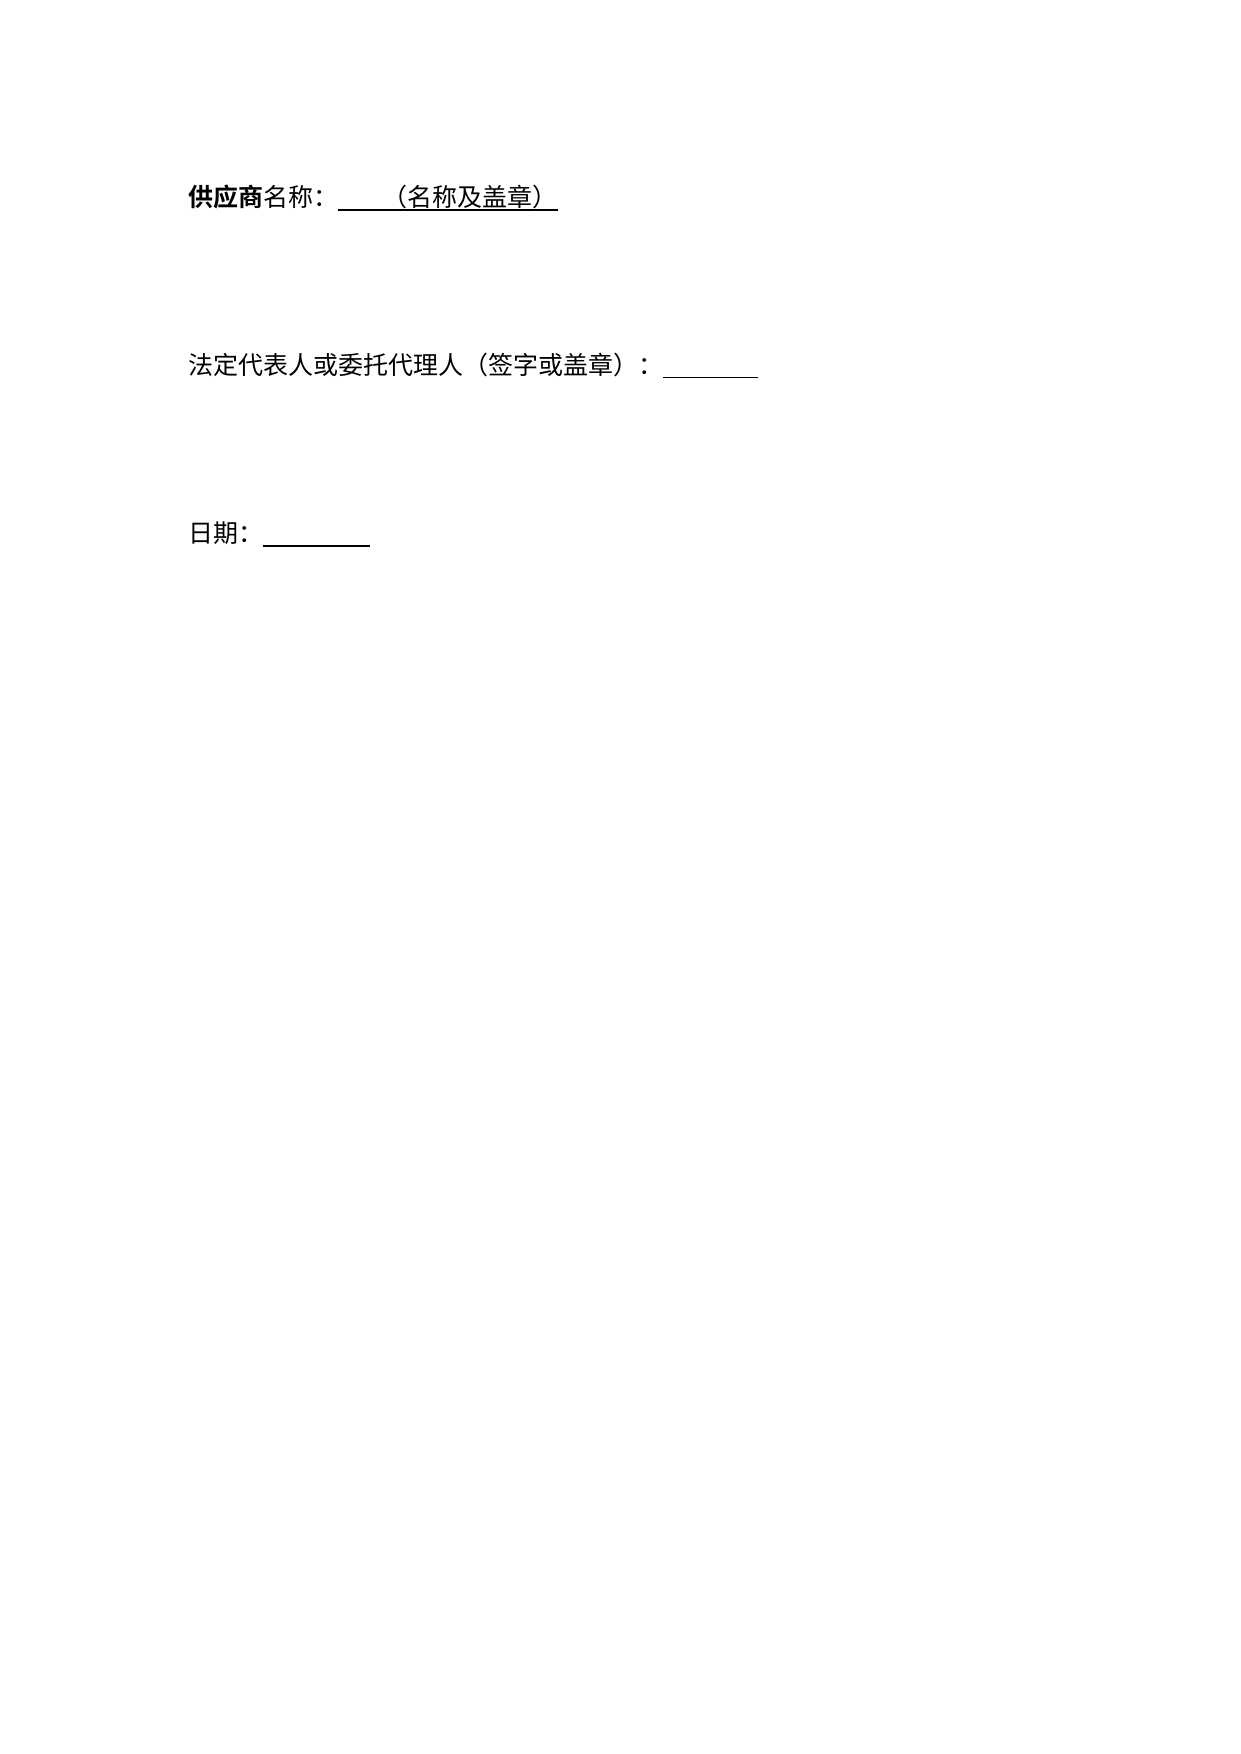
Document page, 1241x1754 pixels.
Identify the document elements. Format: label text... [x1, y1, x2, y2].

text 供应商名称： （名称及盖章） [188, 162, 1052, 229]
text 法定代表人或委托代理人（签字或盖章）： [188, 331, 1052, 397]
text 日期： [188, 498, 1052, 565]
